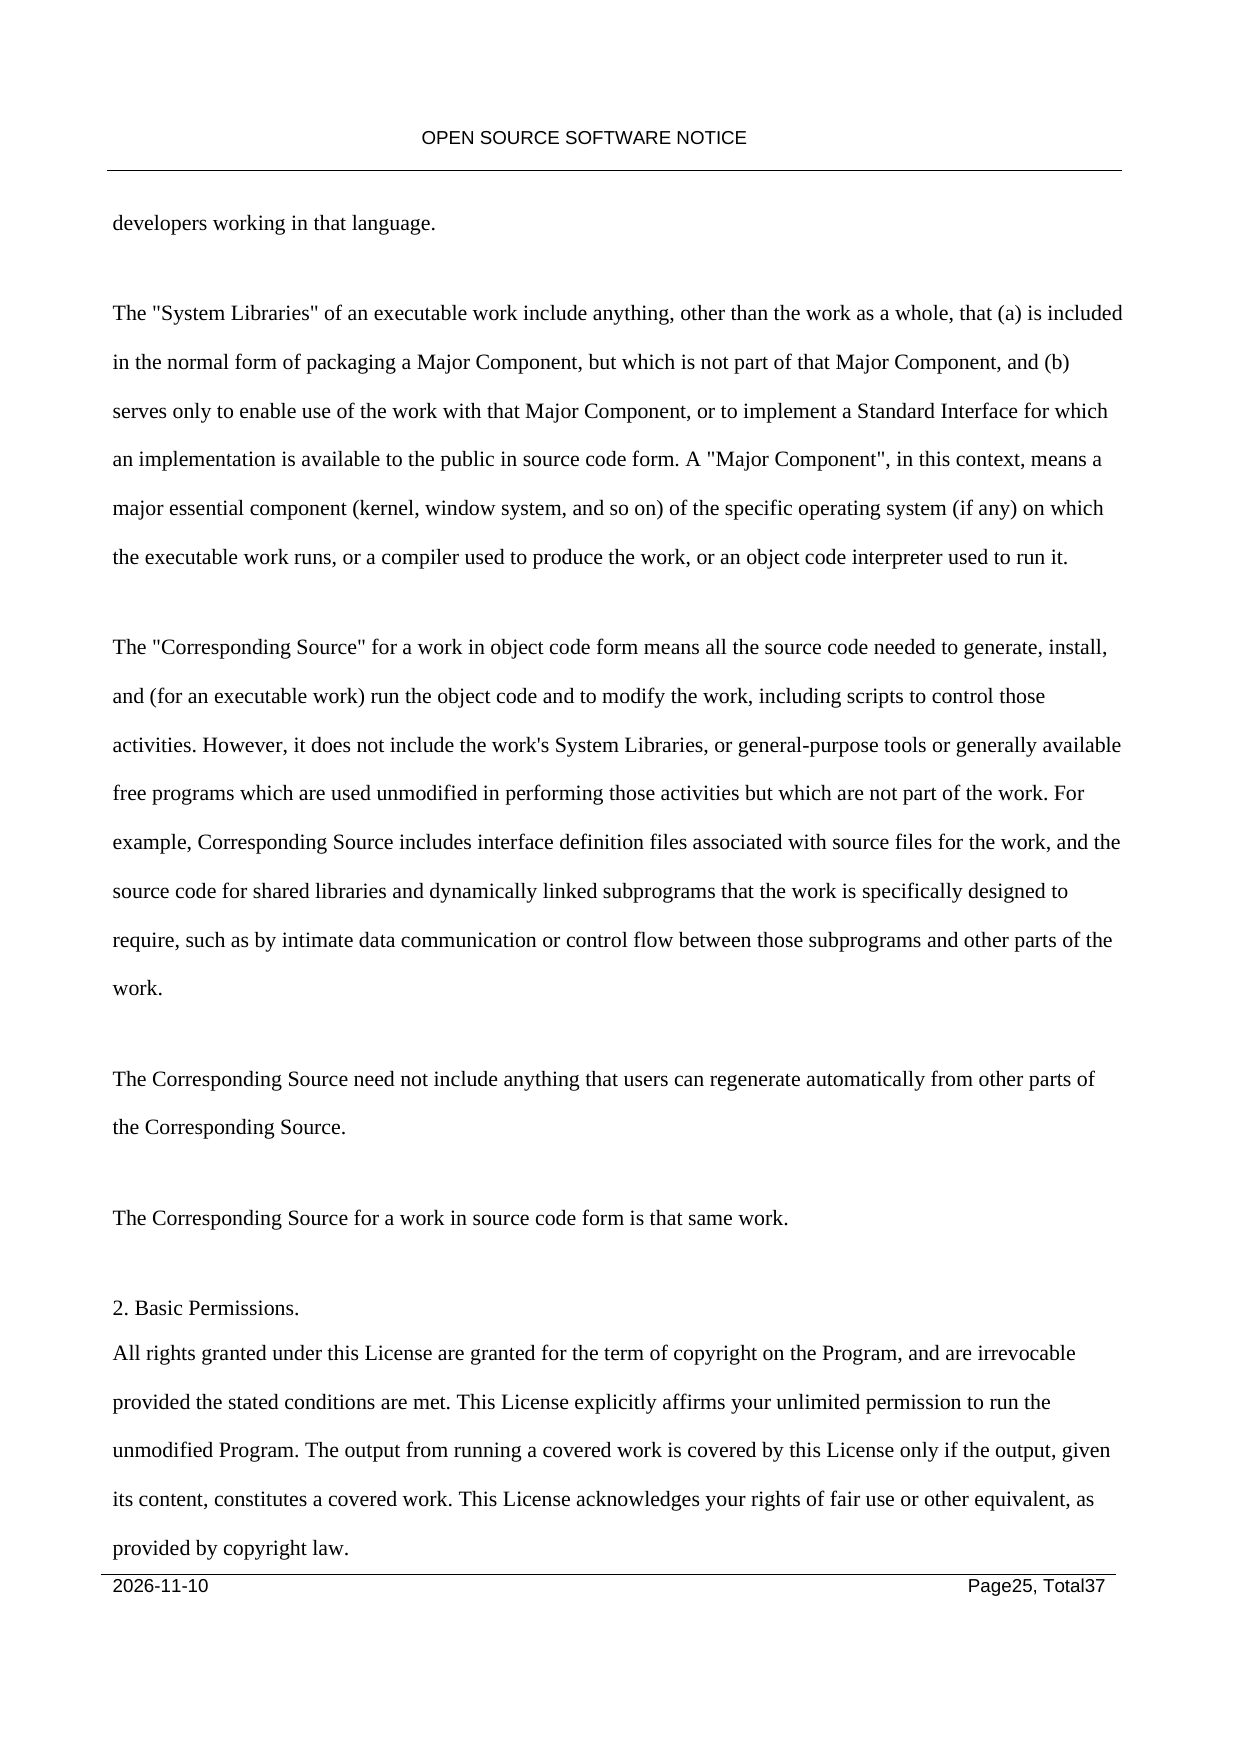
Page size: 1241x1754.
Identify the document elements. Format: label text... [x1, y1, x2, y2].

text The Corresponding Source for a work in source code form is that same work. [112, 1201, 1128, 1233]
text The Corresponding Source need not include anything that users can regenerate automatically from other parts of the Corresponding Source. [112, 1062, 1128, 1143]
text 2. Basic Permissions. [112, 1291, 1128, 1324]
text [112, 206, 1128, 239]
text The "Corresponding Source" for a work in object code form means all the source code needed to generate, install, and (for an executable work) run the object code and to modify the work, including scripts to control those activities. However, it does not include the work's System Libraries, or general-purpose tools or generally available free programs which are used unmodified in performing those activities but which are not part of the work. For example, Corresponding Source includes interface definition files associated with source files for the work, and the source code for shared libraries and dynamically linked subprograms that the work is specifically designed to require, such as by intimate data communication or control flow between those subprograms and other parts of the work. [112, 631, 1128, 1004]
text The "System Libraries" of an executable work include anything, other than the work as a whole, that (a) is included in the normal form of packaging a Major Component, but which is not part of that Major Component, and (b) serves only to enable use of the work with that Major Component, or to implement a Standard Interface for which an implementation is available to the public in source code form. A "Major Component", in this context, means a major essential component (kernel, window system, and so on) of the specific operating system (if any) on which the executable work runs, or a compiler used to produce the work, or an object code interpreter used to run it. [112, 297, 1128, 573]
text All rights granted under this License are granted for the term of copyright on the Program, and are irrevocable provided the stated conditions are met. This License explicitly affirms your unlimited permission to run the unmodified Program. The output from running a covered work is covered by this License only if the output, given its content, constitutes a covered work. This License acknowledges your rights of fair use or other equivalent, as provided by copyright law. [112, 1336, 1128, 1564]
